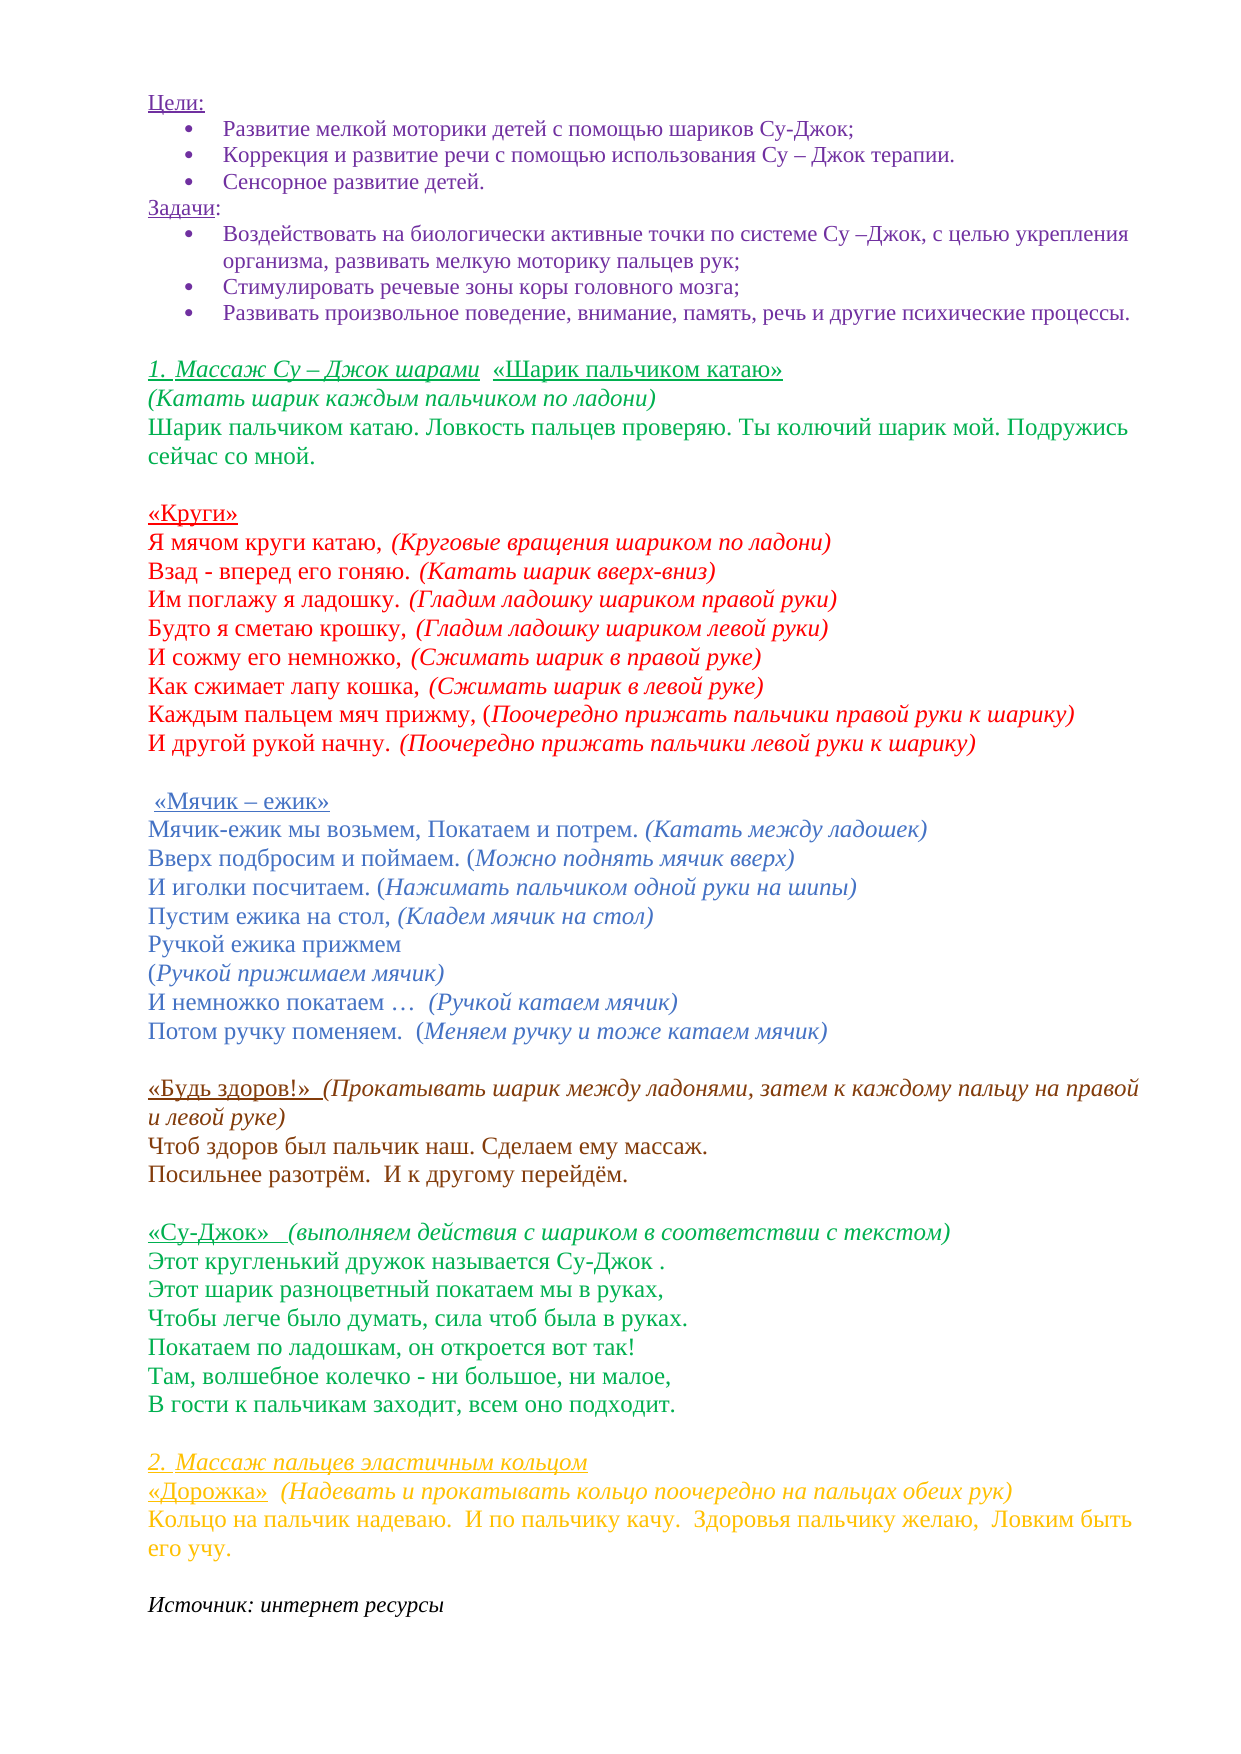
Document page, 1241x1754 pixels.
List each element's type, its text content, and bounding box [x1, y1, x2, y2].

text Кольцо на пальчик надеваю. И по пальчику качу. Здоровья пальчику желаю, Ловким быть его учу. [148, 1504, 1152, 1562]
text Потом ручку поменяем. (Меняем ручку и тоже катаем мячик) [148, 1016, 1152, 1044]
text Этот кругленький дружок называется Су-Джок . [148, 1246, 1152, 1274]
text Там, волшебное колечко - ни большое, ни малое, [148, 1361, 1152, 1389]
text «Дорожка» (Надевать и прокатывать кольцо поочередно на пальцах обеих рук) [148, 1476, 1152, 1504]
text И иголки посчитаем. (Нажимать пальчиком одной руки на шипы) [148, 872, 1152, 901]
text Вверх подбросим и поймаем. (Можно поднять мячик вверх) [148, 843, 1152, 872]
text «Будь здоров!» (Прокатывать шарик между ладонями, затем к каждому пальцу на правой и левой руке) [148, 1073, 1152, 1131]
text Шарик пальчиком катаю. Ловкость пальцев проверяю. Ты колючий шарик мой. Подружись сейчас со мной. [148, 412, 1152, 469]
text 2. Массаж пальцев эластичным кольцом [148, 1447, 1152, 1476]
text Им поглажу я ладошку. (Гладим ладошку шариком правой руки) [148, 584, 1152, 613]
text (Катать шарик каждым пальчиком по ладони) [148, 383, 1152, 412]
text Как сжимает лапу кошка, (Сжимать шарик в левой руке) [148, 671, 1152, 699]
text «Круги» [148, 498, 1152, 527]
text «Мячик – ежик» [148, 786, 1152, 814]
list Развитие мелкой моторики детей с помощью шариков Су-Джок; [185, 115, 1152, 141]
text В гости к пальчикам заходит, всем оно подходит. [148, 1389, 1152, 1418]
text Мячик-ежик мы возьмем, Покатаем и потрем. (Катать между ладошек) [148, 814, 1152, 843]
text Покатаем по ладошкам, он откроется вот так! [148, 1332, 1152, 1361]
text Я мячом круги катаю, (Круговые вращения шариком по ладони) [148, 527, 1152, 556]
text Взад - вперед его гоняю. (Катать шарик вверх-вниз) [148, 556, 1152, 584]
text 1. Массаж Су – Джок шарами «Шарик пальчиком катаю» [148, 354, 1152, 383]
list Развивать произвольное поведение, внимание, память, речь и другие психические процессы. [185, 299, 1152, 326]
text И другой рукой начну. (Поочередно прижать пальчики левой руки к шарику) [148, 728, 1152, 757]
list Коррекция и развитие речи с помощью использования Су – Джок терапии. [185, 141, 1152, 168]
text Задачи: [148, 194, 1152, 220]
text Ручкой ежика прижмем [148, 929, 1152, 958]
text Источник: интернет ресурсы [148, 1591, 1152, 1617]
text Цели: [148, 89, 1152, 115]
text Этот шарик разноцветный покатаем мы в руках, [148, 1274, 1152, 1303]
text Будто я сметаю крошку, (Гладим ладошку шариком левой руки) [148, 613, 1152, 642]
text И сожму его немножко, (Сжимать шарик в правой руке) [148, 642, 1152, 671]
text Каждым пальцем мяч прижму, (Поочередно прижать пальчики правой руки к шарику) [148, 699, 1152, 728]
text Пустим ежика на стол, (Кладем мячик на стол) [148, 901, 1152, 929]
text И немножко покатаем … (Ручкой катаем мячик) [148, 987, 1152, 1016]
text (Ручкой прижимаем мячик) [148, 958, 1152, 987]
list Воздействовать на биологически активные точки по системе Су –Джок, с целью укрепления организма, развивать мелкую моторику пальцев рук; [185, 220, 1152, 273]
text Чтобы легче было думать, сила чтоб была в руках. [148, 1303, 1152, 1332]
list Сенсорное развитие детей. [185, 168, 1152, 194]
list Стимулировать речевые зоны коры головного мозга; [185, 273, 1152, 299]
text «Су-Джок» (выполняем действия с шариком в соответствии с текстом) [148, 1217, 1152, 1246]
text Посильнее разотрём. И к другому перейдём. [148, 1159, 1152, 1188]
text Чтоб здоров был пальчик наш. Сделаем ему массаж. [148, 1131, 1152, 1159]
